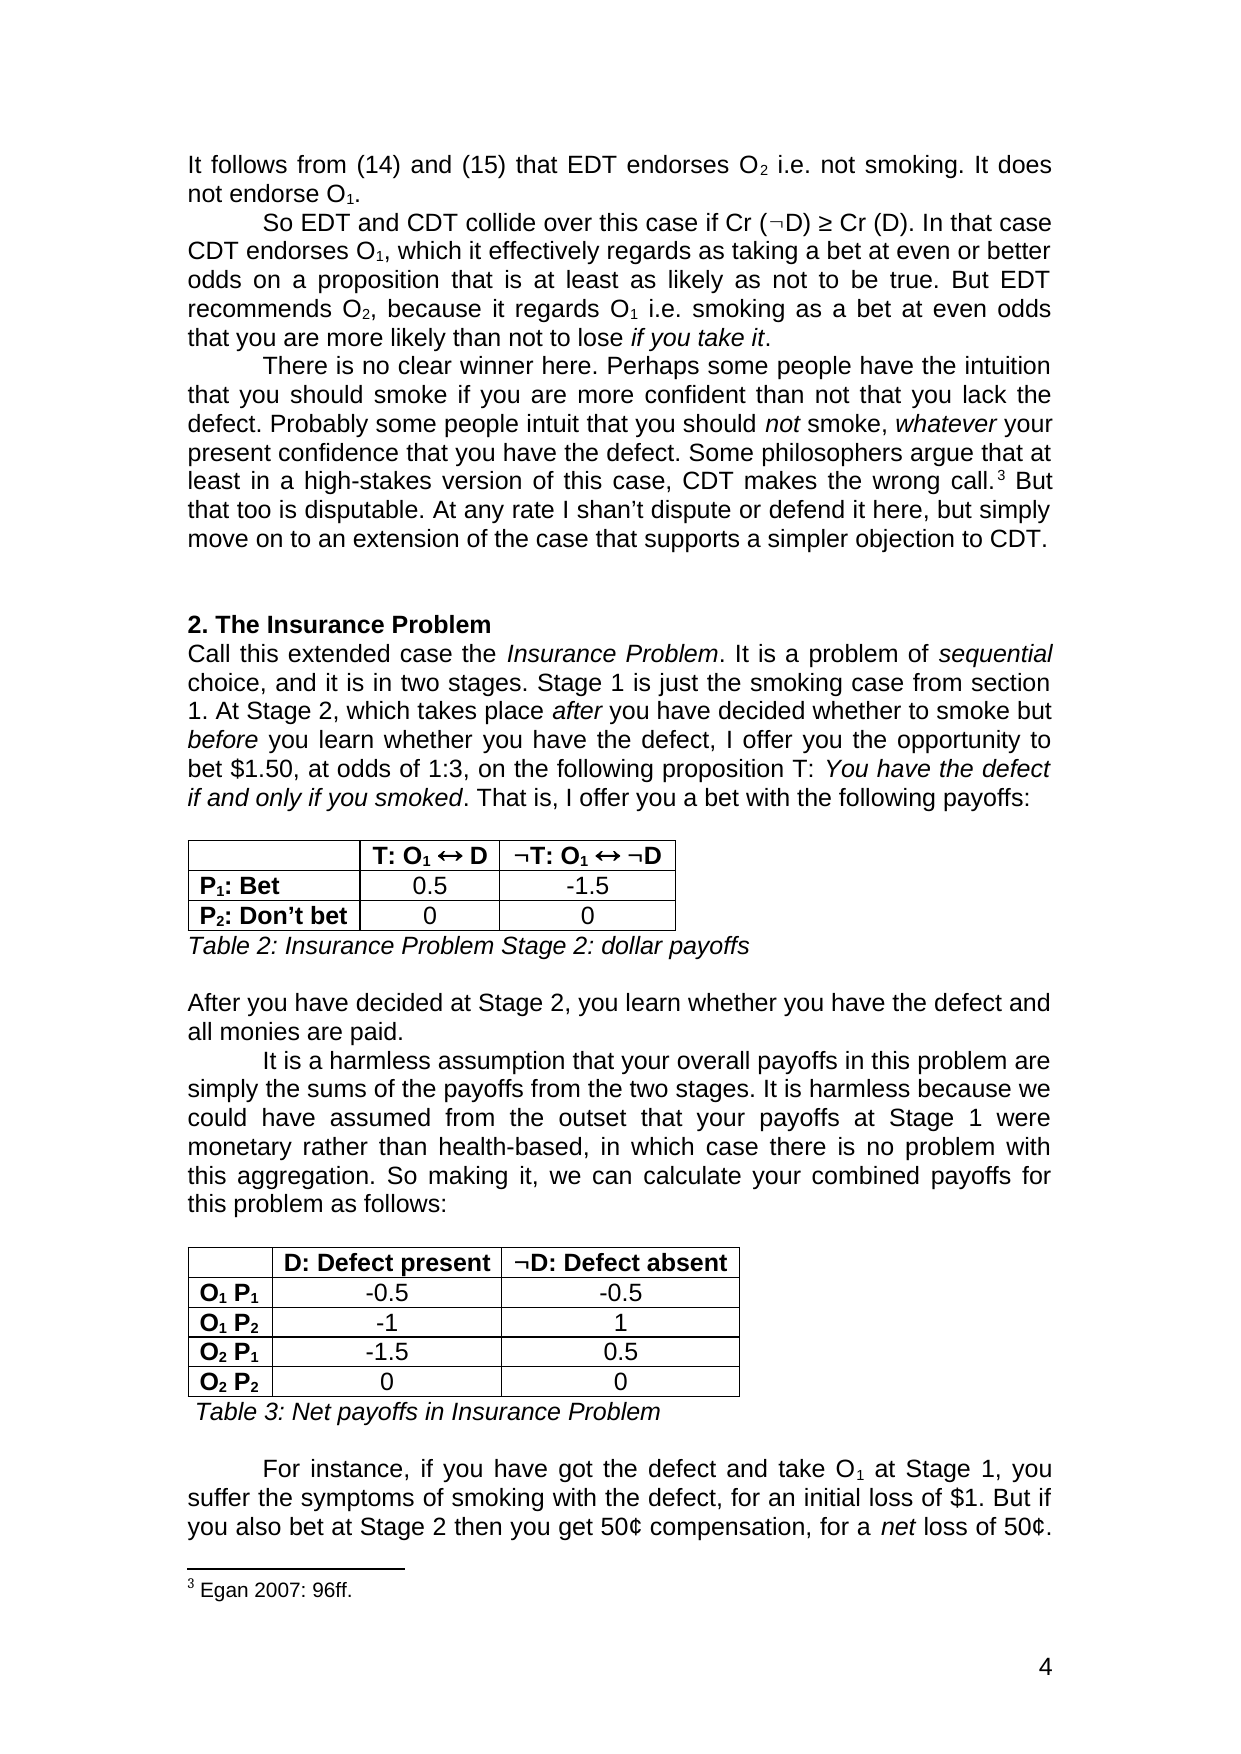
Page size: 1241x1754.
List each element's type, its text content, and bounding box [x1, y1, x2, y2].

text Table 3: Net payoffs in Insurance Problem [187, 1397, 1053, 1426]
text Call this extended case the Insurance Problem. It is a problem of sequential choice, and it is in two stages. Stage 1 is just the smoking case from section 1. At Stage 2, which takes place after you have decided whether to smoke but before you learn whether you have the defect, I offer you the opportunity to bet $1.50, at odds of 1:3, on the following proposition T: You have the defect if and only if you smoked. That is, I offer you a bet with the following payoffs: [187, 639, 1053, 811]
table_cell 1 [502, 1308, 739, 1336]
table_cell 0 [361, 901, 499, 929]
table_cell P2: Don’t bet [189, 901, 359, 929]
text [187, 1454, 1053, 1541]
table_cell P1: Bet [189, 871, 359, 900]
table_cell 0.5 [361, 871, 499, 900]
table_cell 0 [500, 901, 675, 929]
text So EDT and CDT collide over this case if Cr (D) ≥ Cr (D). In that case CDT endorses O1, which it effectively regards as taking a bet at even or better odds on a proposition that is at least as likely as not to be true. But EDT recommends O2, because it regards O1 i.e. smoking as a bet at even odds that you are more likely than not to lose if you take it. [187, 207, 1053, 351]
table_cell -1.5 [273, 1338, 501, 1366]
table_header T: O1 D [500, 841, 675, 870]
text 2. The Insurance Problem [187, 610, 1053, 639]
table_cell O2 P2 [189, 1367, 272, 1396]
table_cell -1 [273, 1308, 501, 1336]
table_cell -1.5 [500, 871, 675, 900]
table_header [189, 841, 359, 870]
text There is no clear winner here. Perhaps some people have the intuition that you should smoke if you are more confident than not that you lack the defect. Probably some people intuit that you should not smoke, whatever your present confidence that you have the defect. Some philosophers argue that at least in a high-stakes version of this case, CDT makes the wrong call. But that too is disputable. At any rate I shan’t dispute or defend it here, but simply move on to an extension of the case that supports a simpler objection to CDT. [187, 351, 1053, 553]
table_cell -0.5 [502, 1278, 739, 1307]
text After you have decided at Stage 2, you learn whether you have the defect and all monies are paid. [187, 988, 1053, 1046]
table_header D: Defect absent [502, 1248, 739, 1277]
table_header [189, 1248, 272, 1277]
table_cell 0 [273, 1367, 501, 1396]
table_cell O2 P1 [189, 1338, 272, 1366]
text It is a harmless assumption that your overall payoffs in this problem are simply the sums of the payoffs from the two stages. It is harmless because we could have assumed from the outset that your payoffs at Stage 1 were monetary rather than health-based, in which case there is no problem with this aggregation. So making it, we can calculate your combined payoffs for this problem as follows: [187, 1046, 1053, 1218]
table_header D: Defect present [273, 1248, 501, 1277]
table_cell 0 [502, 1367, 739, 1396]
table_cell 0.5 [502, 1338, 739, 1366]
text It follows from (14) and (15) that EDT endorses O2 i.e. not smoking. It does not endorse O1. [187, 150, 1053, 207]
table_cell O1 P1 [189, 1278, 272, 1307]
table_cell O1 P2 [189, 1308, 272, 1336]
table_cell -0.5 [273, 1278, 501, 1307]
table_header T: O1 D [361, 841, 499, 870]
text Table 2: Insurance Problem Stage 2: dollar payoffs [187, 931, 1053, 959]
